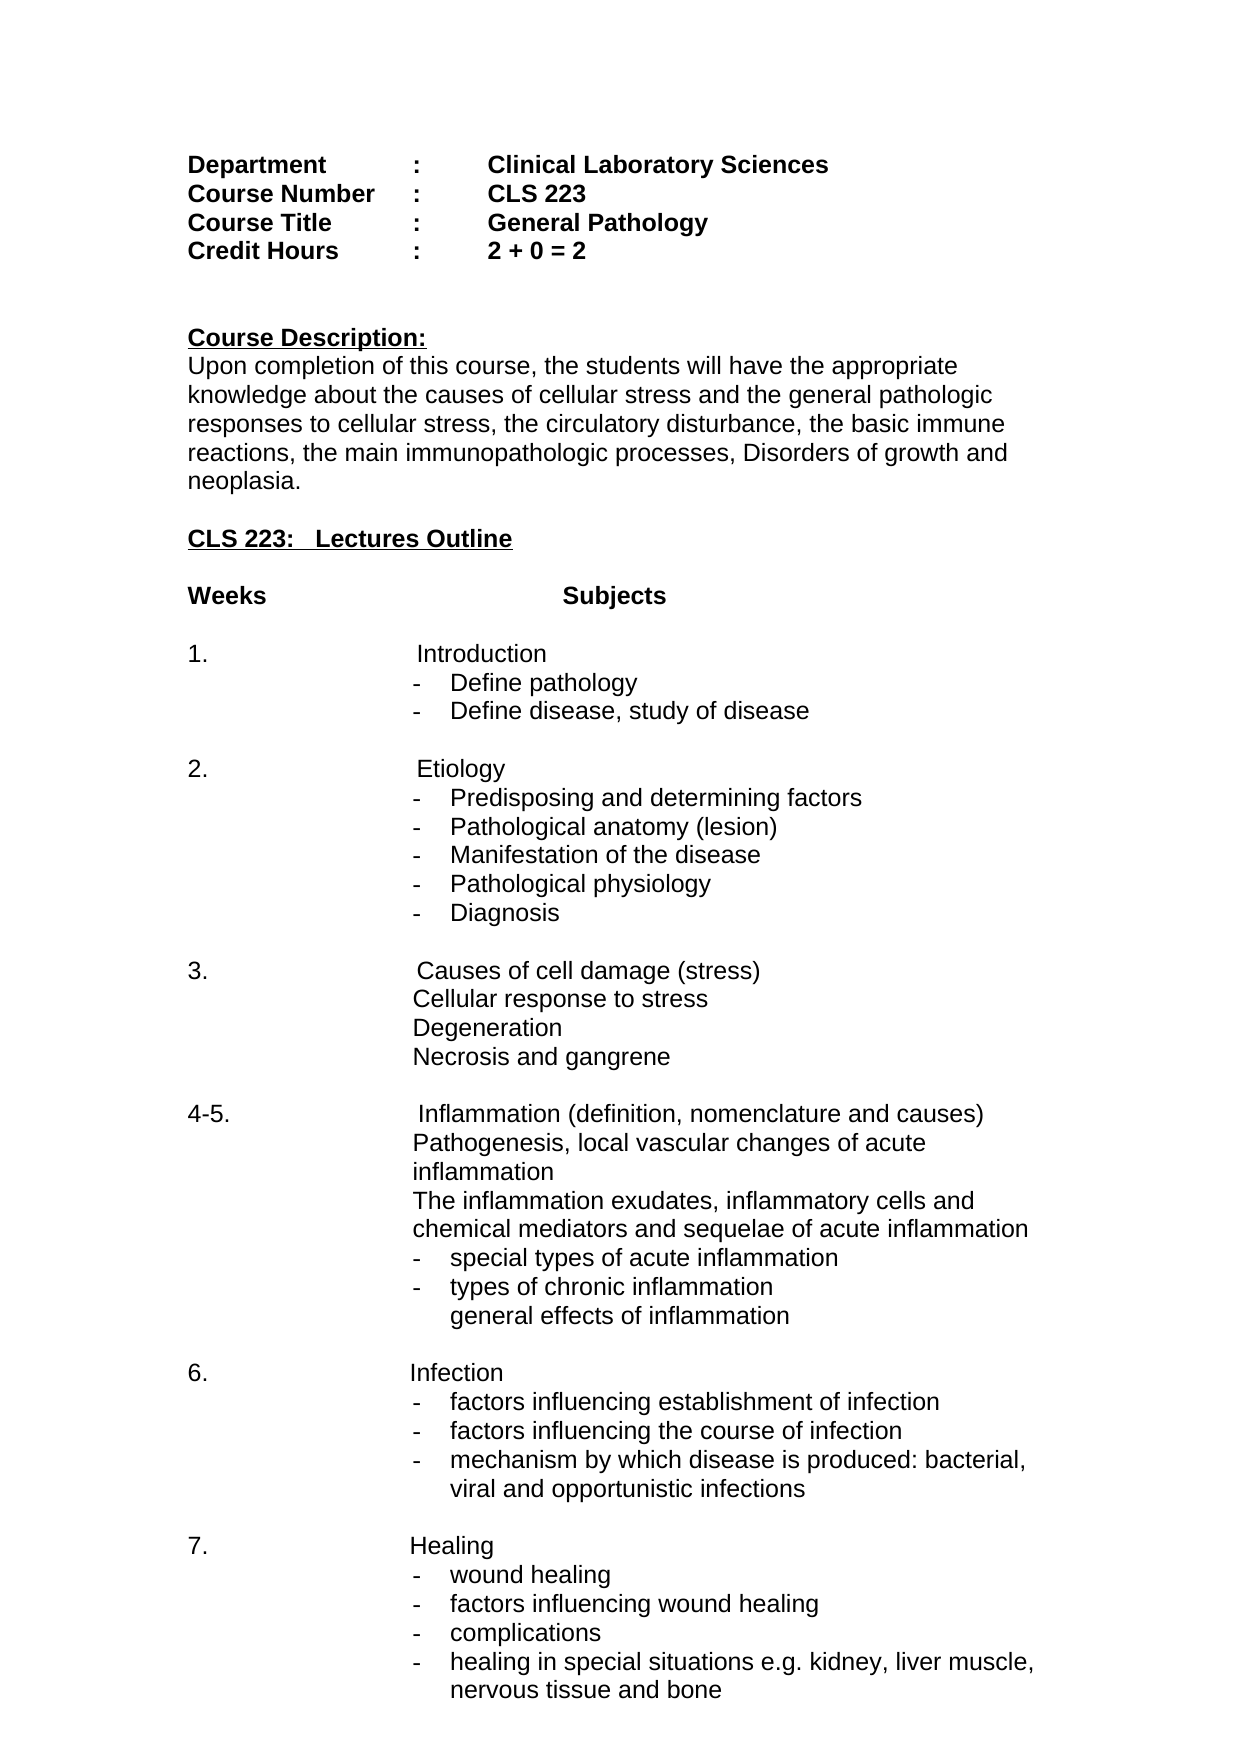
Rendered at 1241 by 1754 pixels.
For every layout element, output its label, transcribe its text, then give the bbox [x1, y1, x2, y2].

text general effects of inflammation [450, 1301, 1053, 1330]
text Course Title : General Pathology [187, 207, 1053, 236]
list complications [412, 1618, 1053, 1647]
list mechanism by which disease is produced: bacterial, viral and opportunistic infections [412, 1445, 1053, 1502]
list factors influencing establishment of infection [412, 1387, 1053, 1416]
text The inflammation exudates, inflammatory cells and chemical mediators and sequelae of acute inflammation [412, 1186, 1053, 1243]
text 2. Etiology [187, 754, 1053, 783]
list factors influencing wound healing [412, 1589, 1053, 1618]
text Credit Hours : 2 + 0 = 2 [187, 236, 1053, 265]
text 1. Introduction [187, 639, 1053, 667]
list healing in special situations e.g. kidney, liver muscle, nervous tissue and bone [412, 1647, 1053, 1704]
text 6. Infection [187, 1358, 1053, 1387]
list Manifestation of the disease [412, 840, 1053, 869]
text Degeneration [412, 1013, 1053, 1042]
text Weeks Subjects [187, 581, 1053, 610]
list Define disease, study of disease [412, 696, 1053, 725]
text Department : Clinical Laboratory Sciences [187, 150, 1053, 179]
list types of chronic inflammation [412, 1272, 1053, 1301]
text Necrosis and gangrene [412, 1042, 1053, 1071]
list Pathological anatomy (lesion) [412, 812, 1053, 840]
text 4-5. Inflammation (definition, nomenclature and causes) [187, 1099, 1053, 1128]
list Define pathology [412, 667, 1053, 696]
list wound healing [412, 1560, 1053, 1589]
list special types of acute inflammation [412, 1243, 1053, 1272]
text 3. Causes of cell damage (stress) [187, 956, 1053, 984]
list factors influencing the course of infection [412, 1416, 1053, 1445]
text Course Number : CLS 223 [187, 179, 1053, 207]
list Pathological physiology [412, 869, 1053, 898]
text Upon completion of this course, the students will have the appropriate knowledge about the causes of cellular stress and the general pathologic responses to cellular stress, the circulatory disturbance, the basic immune reactions, the main immunopathologic processes, Disorders of growth and neoplasia. [187, 351, 1053, 495]
text Pathogenesis, local vascular changes of acute inflammation [412, 1128, 1053, 1186]
text Cellular response to stress [412, 984, 1053, 1013]
list Predisposing and determining factors [412, 783, 1053, 812]
list Diagnosis [412, 898, 1053, 927]
text 7. Healing [187, 1531, 1053, 1560]
text Course Description: [187, 322, 1053, 351]
text CLS 223: Lectures Outline [187, 524, 1053, 552]
